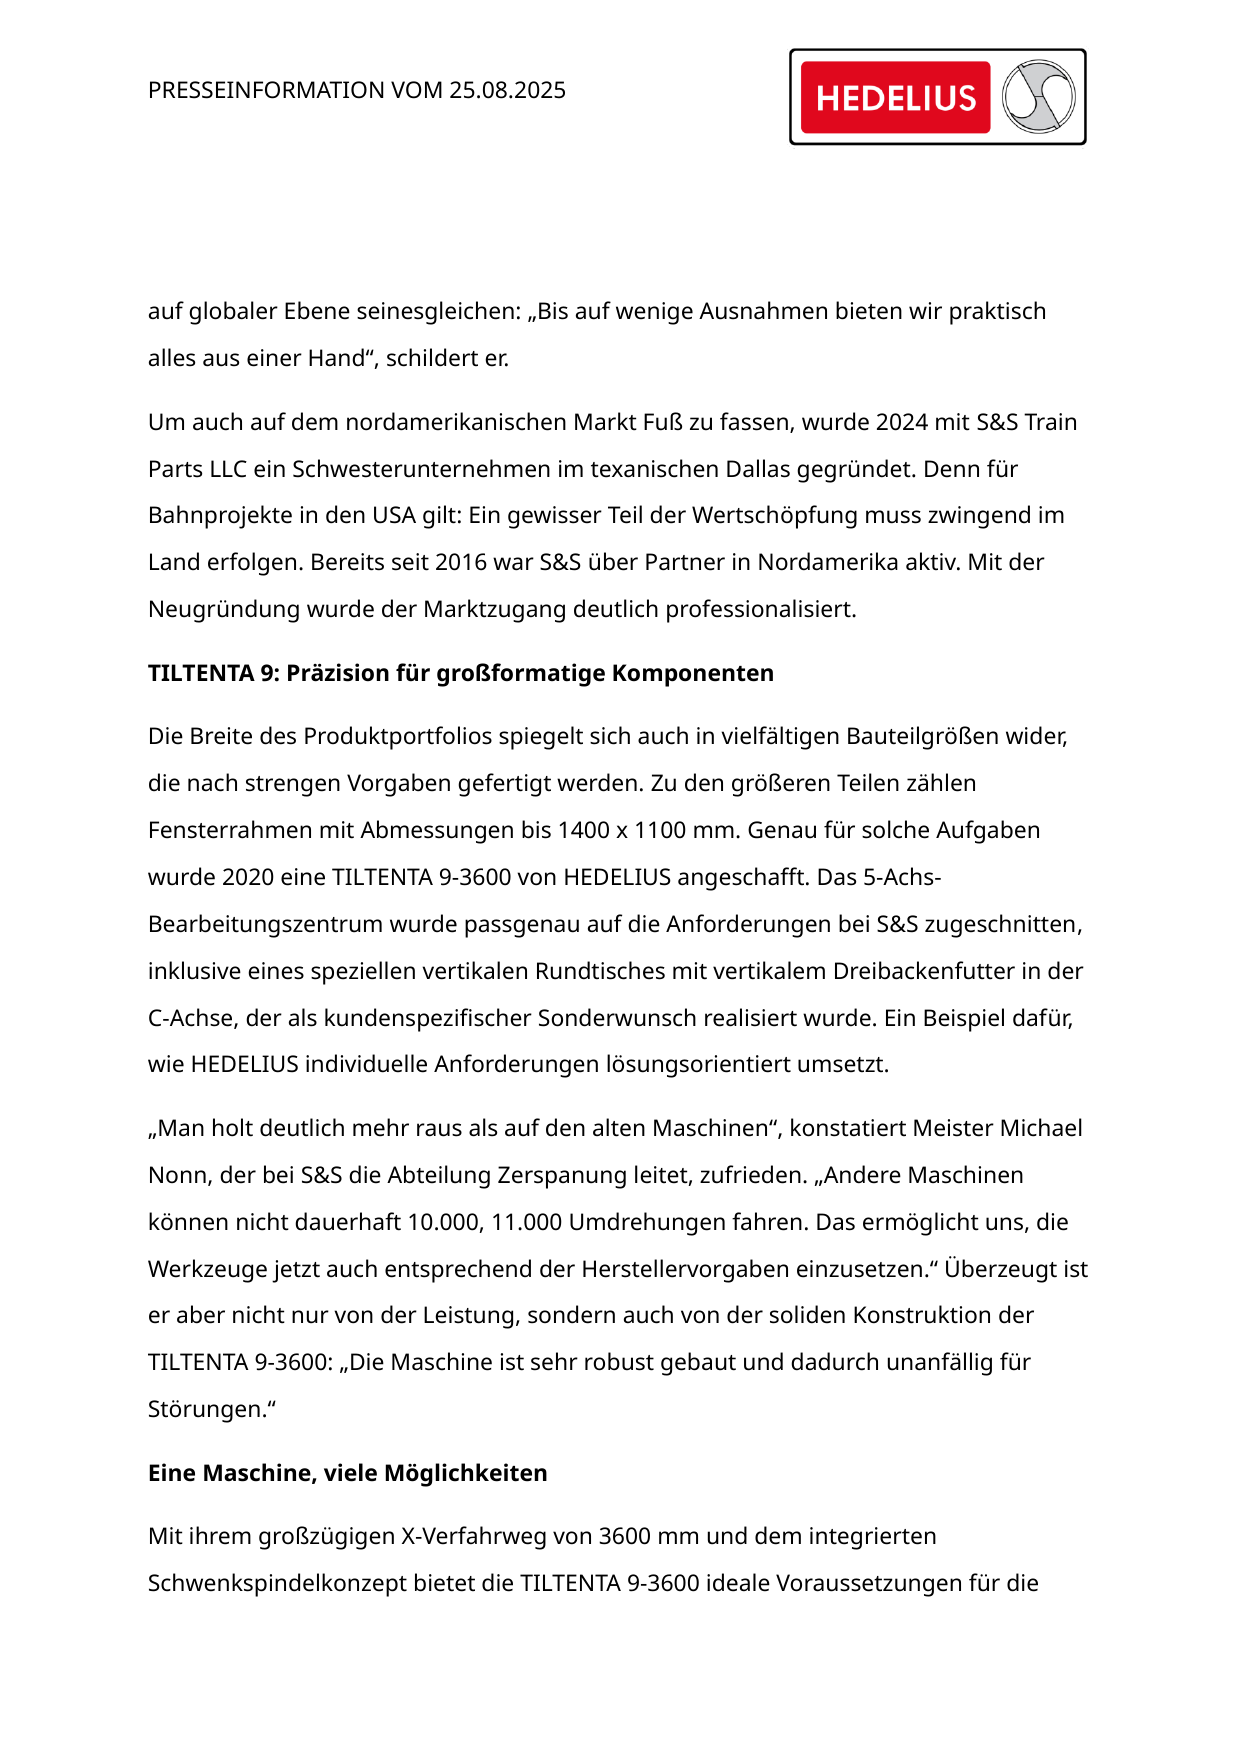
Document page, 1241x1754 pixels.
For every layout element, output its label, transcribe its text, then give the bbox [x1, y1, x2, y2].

text TILTENTA 9: Präzision für großformatige Komponenten [148, 657, 1092, 688]
picture [783, 42, 1090, 149]
text Um auch auf dem nordamerikanischen Markt Fuß zu fassen, wurde 2024 mit S&S Train Parts LLC ein Schwesterunternehmen im texanischen Dallas gegründet. Denn für Bahnprojekte in den USA gilt: Ein gewisser Teil der Wertschöpfung muss zwingend im Land erfolgen. Bereits seit 2016 war S&S über Partner in Nordamerika aktiv. Mit der Neugründung wurde der Marktzugang deutlich professionalisiert. [148, 406, 1092, 624]
text „Man holt deutlich mehr raus als auf den alten Maschinen“, konstatiert Meister Michael Nonn, der bei S&S die Abteilung Zerspanung leitet, zufrieden. „Andere Maschinen können nicht dauerhaft 10.000, 11.000 Umdrehungen fahren. Das ermöglicht uns, die Werkzeuge jetzt auch entsprechend der Herstellervorgaben einzusetzen.“ Überzeugt ist er aber nicht nur von der Leistung, sondern auch von der soliden Konstruktion der TILTENTA 9-3600: „Die Maschine ist sehr robust gebaut und dadurch unanfällig für Störungen.“ [148, 1112, 1092, 1424]
text Eine Maschine, viele Möglichkeiten [148, 1457, 1092, 1488]
text Die Breite des Produktportfolios spiegelt sich auch in vielfältigen Bauteilgrößen wider, die nach strengen Vorgaben gefertigt werden. Zu den größeren Teilen zählen Fensterrahmen mit Abmessungen bis 1400 x 1100 mm. Genau für solche Aufgaben wurde 2020 eine TILTENTA 9-3600 von HEDELIUS angeschafft. Das 5-Achs-Bearbeitungszentrum wurde passgenau auf die Anforderungen bei S&S zugeschnitten, inklusive eines speziellen vertikalen Rundtisches mit vertikalem Dreibackenfutter in der C-Achse, der als kundenspezifischer Sonderwunsch realisiert wurde. Ein Beispiel dafür, wie HEDELIUS individuelle Anforderungen lösungsorientiert umsetzt. [148, 720, 1092, 1080]
